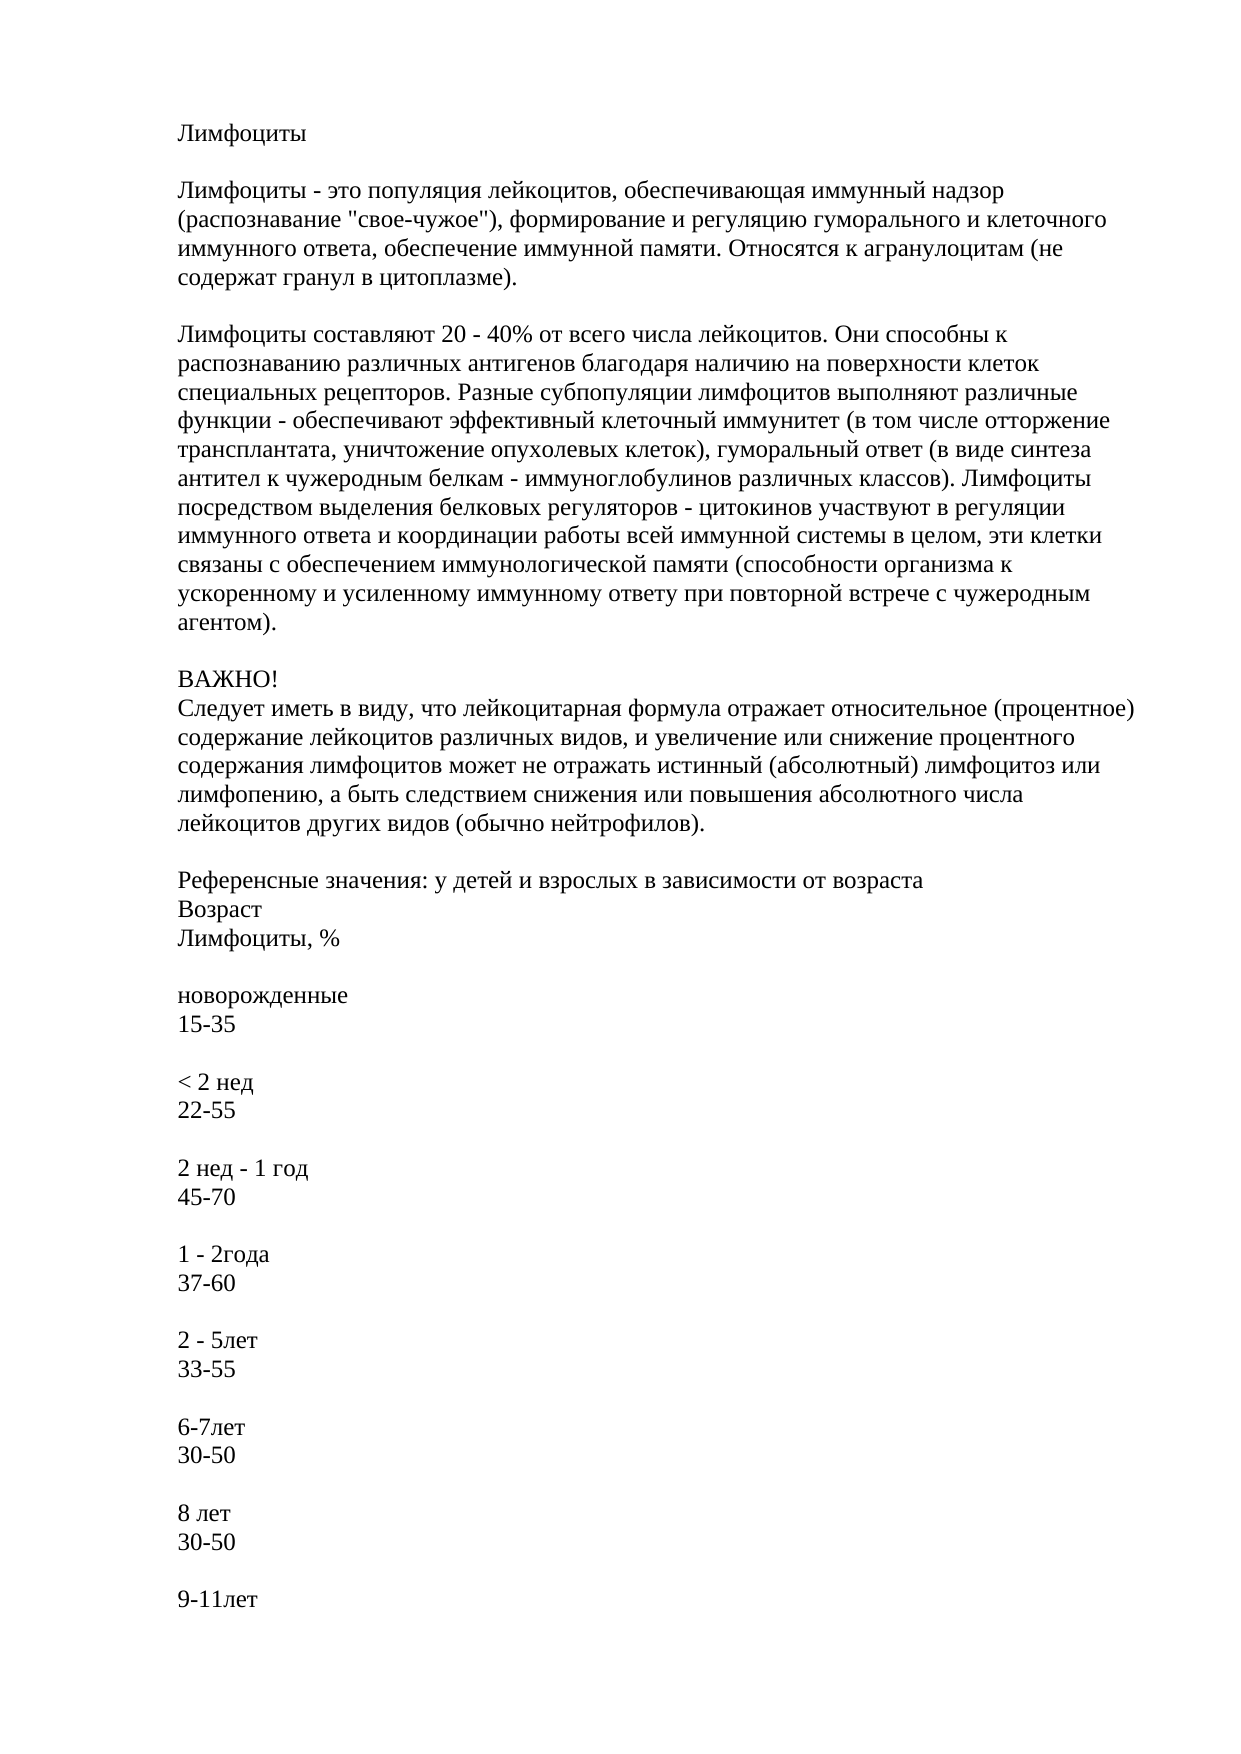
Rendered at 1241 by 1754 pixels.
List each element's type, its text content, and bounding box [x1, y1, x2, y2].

text 6-7лет [177, 1412, 1152, 1441]
text 30-50 [177, 1527, 1152, 1556]
text Следует иметь в виду, что лейкоцитарная формула отражает относительное (процентное) содержание лейкоцитов различных видов, и увеличение или снижение процентного содержания лимфоцитов может не отражать истинный (абсолютный) лимфоцитоз или лимфопению, а быть следствием снижения или повышения абсолютного числа лейкоцитов других видов (обычно нейтрофилов). [177, 693, 1152, 837]
text 2 - 5лет [177, 1326, 1152, 1354]
text 33-55 [177, 1354, 1152, 1383]
text Лимфоциты - это популяция лейкоцитов, обеспечивающая иммунный надзор (распознавание "свое-чужое"), формирование и регуляцию гуморального и клеточного иммунного ответа, обеспечение иммунной памяти. Относятся к агранулоцитам (не содержат гранул в цитоплазме). [177, 176, 1152, 291]
text ВАЖНО! [177, 664, 1152, 693]
text Референсные значения: у детей и взрослых в зависимости от возраста [177, 866, 1152, 894]
text 45-70 [177, 1182, 1152, 1211]
text 37-60 [177, 1268, 1152, 1297]
text 8 лет [177, 1498, 1152, 1527]
text Лимфоциты, % [177, 923, 1152, 952]
text 1 - 2года [177, 1239, 1152, 1268]
text < 2 нед [177, 1067, 1152, 1096]
text новорожденные [177, 981, 1152, 1009]
text Лимфоциты составляют 20 - 40% от всего числа лейкоцитов. Они способны к распознаванию различных антигенов благодаря наличию на поверхности клеток специальных рецепторов. Разные субпопуляции лимфоцитов выполняют различные функции - обеспечивают эффективный клеточный иммунитет (в том числе отторжение трансплантата, уничтожение опухолевых клеток), гуморальный ответ (в виде синтеза антител к чужеродным белкам - иммуноглобулинов различных классов). Лимфоциты посредством выделения белковых регуляторов - цитокинов участвуют в регуляции иммунного ответа и координации работы всей иммунной системы в целом, эти клетки связаны с обеспечением иммунологической памяти (способности организма к ускоренному и усиленному иммунному ответу при повторной встрече с чужеродным агентом). [177, 319, 1152, 636]
text 15-35 [177, 1009, 1152, 1038]
text Возраст [177, 894, 1152, 923]
text 9-11лет [177, 1584, 1152, 1613]
text 2 нед - 1 год [177, 1153, 1152, 1182]
text Лимфоциты [177, 118, 1152, 147]
text 22-55 [177, 1096, 1152, 1124]
text 30-50 [177, 1441, 1152, 1469]
